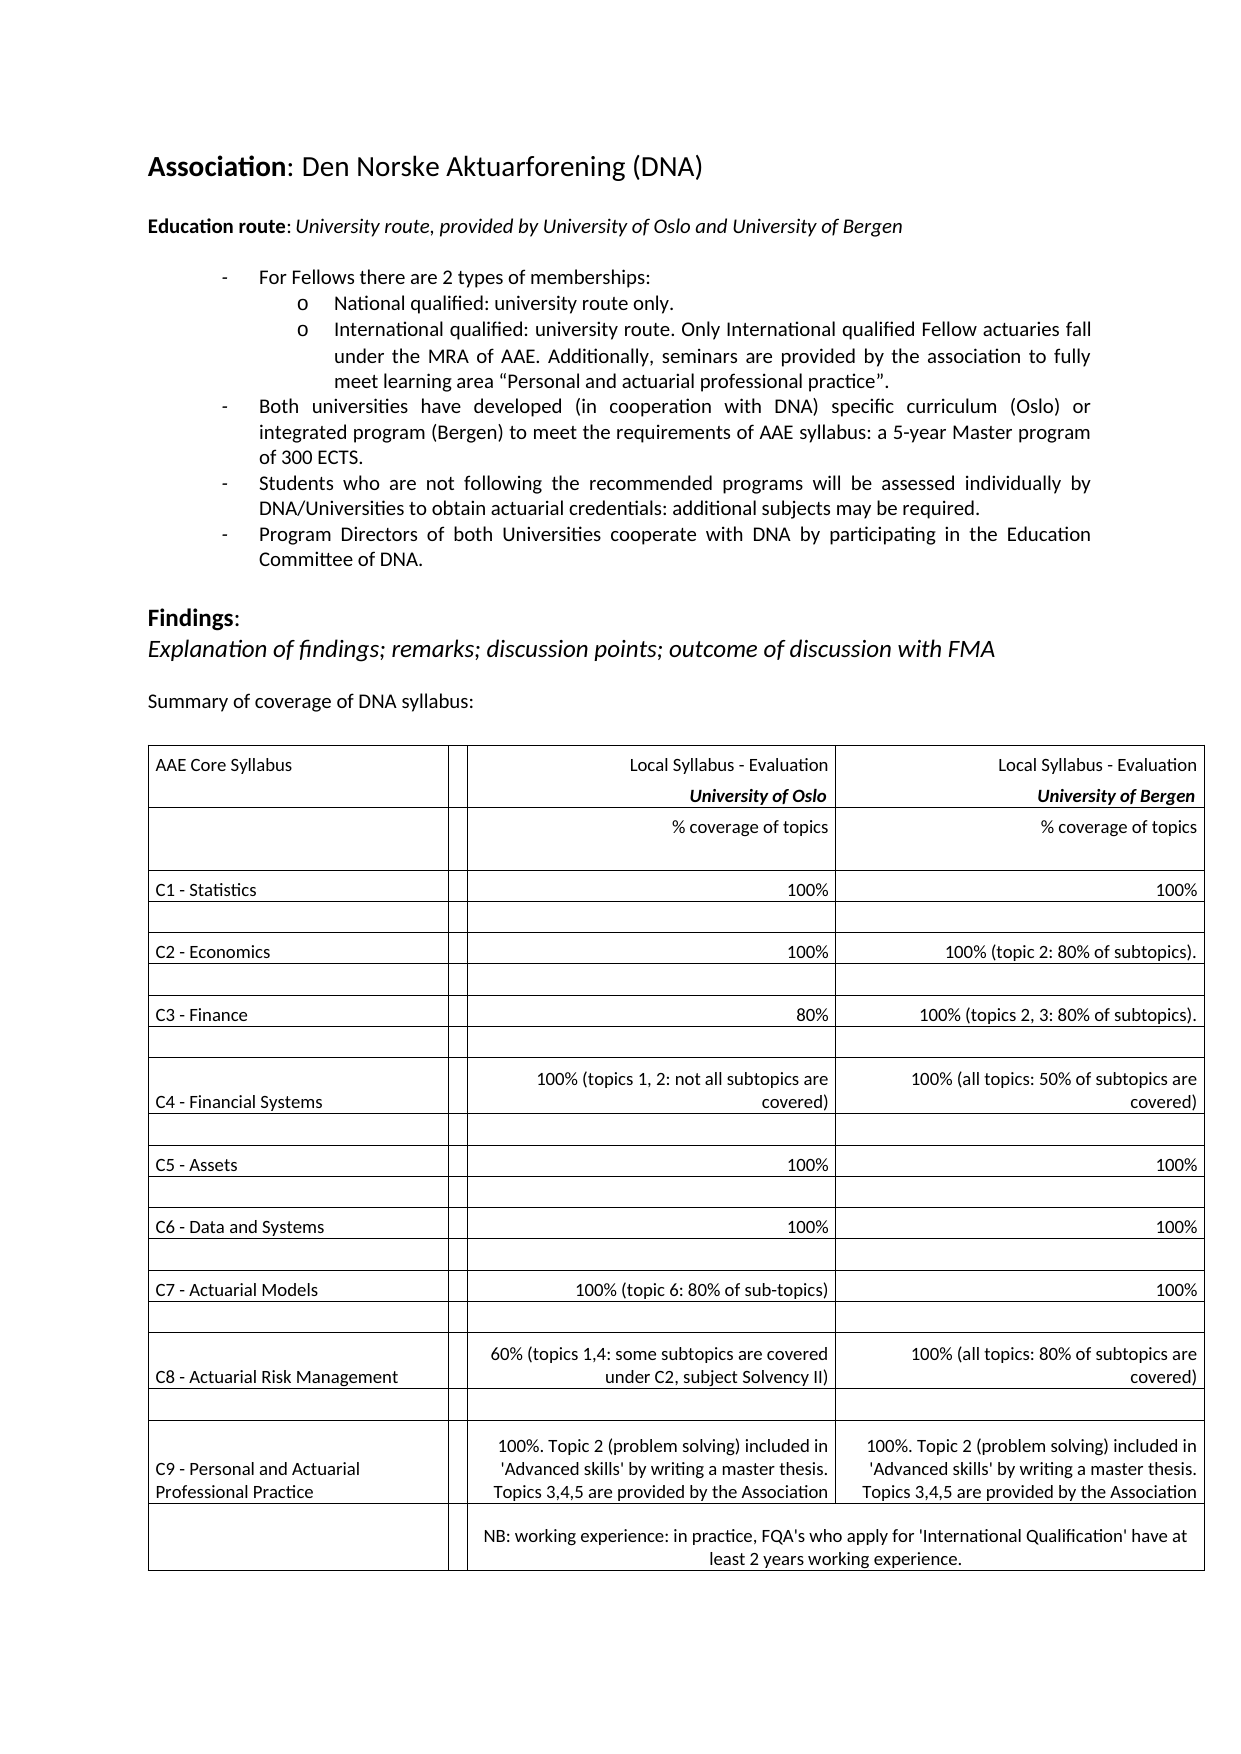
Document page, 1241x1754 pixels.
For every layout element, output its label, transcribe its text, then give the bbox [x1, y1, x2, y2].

list Students who are not following the recommended programs will be assessed individually by DNA/Universities to obtain actuarial credentials: additional subjects may be required. [221, 470, 1093, 521]
table_cell C4 - Financial Systems [149, 1058, 448, 1113]
table_cell 100%. Topic 2 (problem solving) included in 'Advanced skills' by writing a master thesis. Topics 3,4,5 are provided by the Association [468, 1421, 835, 1503]
list National qualified: university route only. [296, 290, 1093, 316]
table_cell 80% [468, 996, 835, 1026]
table_cell [149, 838, 448, 869]
table_cell [836, 1114, 1204, 1144]
list For Fellows there are 2 types of memberships: [221, 264, 1093, 290]
table_cell 100% [836, 1208, 1204, 1238]
table_cell [836, 1177, 1204, 1207]
table_cell [468, 902, 835, 932]
table_cell [149, 1389, 448, 1419]
text Association: Den Norske Aktuarforening (DNA) [148, 148, 1093, 183]
table_cell [149, 1504, 448, 1569]
table_cell [836, 902, 1204, 932]
table_cell 100% [468, 1208, 835, 1238]
table_cell [449, 1146, 467, 1176]
text Findings: [148, 602, 1093, 633]
list Both universities have developed (in cooperation with DNA) specific curriculum (Oslo) or integrated program (Bergen) to meet the requirements of AAE syllabus: a 5-year Master program of 300 ECTS. [221, 394, 1093, 470]
table_cell [468, 1239, 835, 1269]
table_cell 100% (topics 2, 3: 80% of subtopics). [836, 996, 1204, 1026]
table_cell C3 - Finance [149, 996, 448, 1026]
table_cell [149, 808, 448, 838]
table_cell [449, 871, 467, 901]
table_cell [149, 1177, 448, 1207]
table_cell % coverage of topics [468, 808, 835, 838]
table_cell [449, 838, 467, 869]
list Program Directors of both Universities cooperate with DNA by participating in the Education Committee of DNA. [221, 521, 1093, 572]
table_cell [836, 838, 1204, 869]
table_cell C1 - Statistics [149, 871, 448, 901]
table_cell [149, 1114, 448, 1144]
table_header Local Syllabus - Evaluation [468, 746, 835, 776]
table_cell [449, 1333, 467, 1388]
table_cell [449, 933, 467, 963]
table_cell [449, 1504, 467, 1569]
table_cell [449, 1177, 467, 1207]
text Summary of coverage of DNA syllabus: [148, 689, 1093, 714]
table_cell 100% [468, 933, 835, 963]
table_cell C2 - Economics [149, 933, 448, 963]
table_cell [836, 1389, 1204, 1419]
table_cell 100% [836, 871, 1204, 901]
text Explanation of findings; remarks; discussion points; outcome of discussion with FMA [148, 633, 1093, 663]
table_cell [149, 964, 448, 994]
table_cell C5 - Assets [149, 1146, 448, 1176]
table_cell C6 - Data and Systems [149, 1208, 448, 1238]
table_cell [468, 964, 835, 994]
table_cell % coverage of topics [836, 808, 1204, 838]
table_cell [449, 1389, 467, 1419]
table_cell [449, 1208, 467, 1238]
table_cell 100% (all topics: 80% of subtopics are covered) [836, 1333, 1204, 1388]
table_cell [149, 776, 448, 807]
table_cell 100% [836, 1146, 1204, 1176]
table_cell [468, 1114, 835, 1144]
table_cell 100%. Topic 2 (problem solving) included in 'Advanced skills' by writing a master thesis. Topics 3,4,5 are provided by the Association [836, 1421, 1204, 1503]
table_cell [449, 996, 467, 1026]
table_cell [468, 1027, 835, 1057]
table_cell NB: working experience: in practice, FQA's who apply for 'International Qualification' have at least 2 years working experience. [468, 1504, 1204, 1569]
table_cell [468, 1302, 835, 1332]
table_cell 60% (topics 1,4: some subtopics are covered under C2, subject Solvency II) [468, 1333, 835, 1388]
table_cell 100% [468, 1146, 835, 1176]
table_cell [149, 1302, 448, 1332]
table_header Local Syllabus - Evaluation [836, 746, 1204, 776]
table_cell [468, 1177, 835, 1207]
table_cell [449, 808, 467, 838]
table_cell 100% [836, 1271, 1204, 1301]
table_cell University of Oslo [468, 776, 835, 807]
table_cell [836, 1302, 1204, 1332]
table_cell 100% (topic 2: 80% of subtopics). [836, 933, 1204, 963]
table_cell [449, 1302, 467, 1332]
table_cell [449, 1239, 467, 1269]
table_header [449, 746, 467, 776]
table_cell [449, 1114, 467, 1144]
table_cell [468, 1389, 835, 1419]
table_cell [449, 1421, 467, 1503]
table_cell [449, 776, 467, 807]
table_cell 100% [468, 871, 835, 901]
table_cell C9 - Personal and Actuarial Professional Practice [149, 1421, 448, 1503]
table_cell [149, 1239, 448, 1269]
table_cell 100% (topic 6: 80% of sub-topics) [468, 1271, 835, 1301]
table_cell [149, 902, 448, 932]
list International qualified: university route. Only International qualified Fellow actuaries fall under the MRA of AAE. Additionally, seminars are provided by the association to fully meet learning area “Personal and actuarial professional practice”. [296, 316, 1093, 394]
text Education route: University route, provided by University of Oslo and University of Bergen [148, 214, 1093, 239]
table_cell [836, 1239, 1204, 1269]
table_cell C7 - Actuarial Models [149, 1271, 448, 1301]
table_header AAE Core Syllabus [149, 746, 448, 776]
table_cell [449, 902, 467, 932]
table_cell [449, 964, 467, 994]
table_cell 100% (all topics: 50% of subtopics are covered) [836, 1058, 1204, 1113]
table_cell 100% (topics 1, 2: not all subtopics are covered) [468, 1058, 835, 1113]
table_cell [449, 1058, 467, 1113]
table_cell [449, 1271, 467, 1301]
table_cell [836, 964, 1204, 994]
table_cell C8 - Actuarial Risk Management [149, 1333, 448, 1388]
table_cell [449, 1027, 467, 1057]
table_cell [836, 1027, 1204, 1057]
table_cell [468, 838, 835, 869]
table_cell [149, 1027, 448, 1057]
table_cell University of Bergen [836, 776, 1204, 807]
